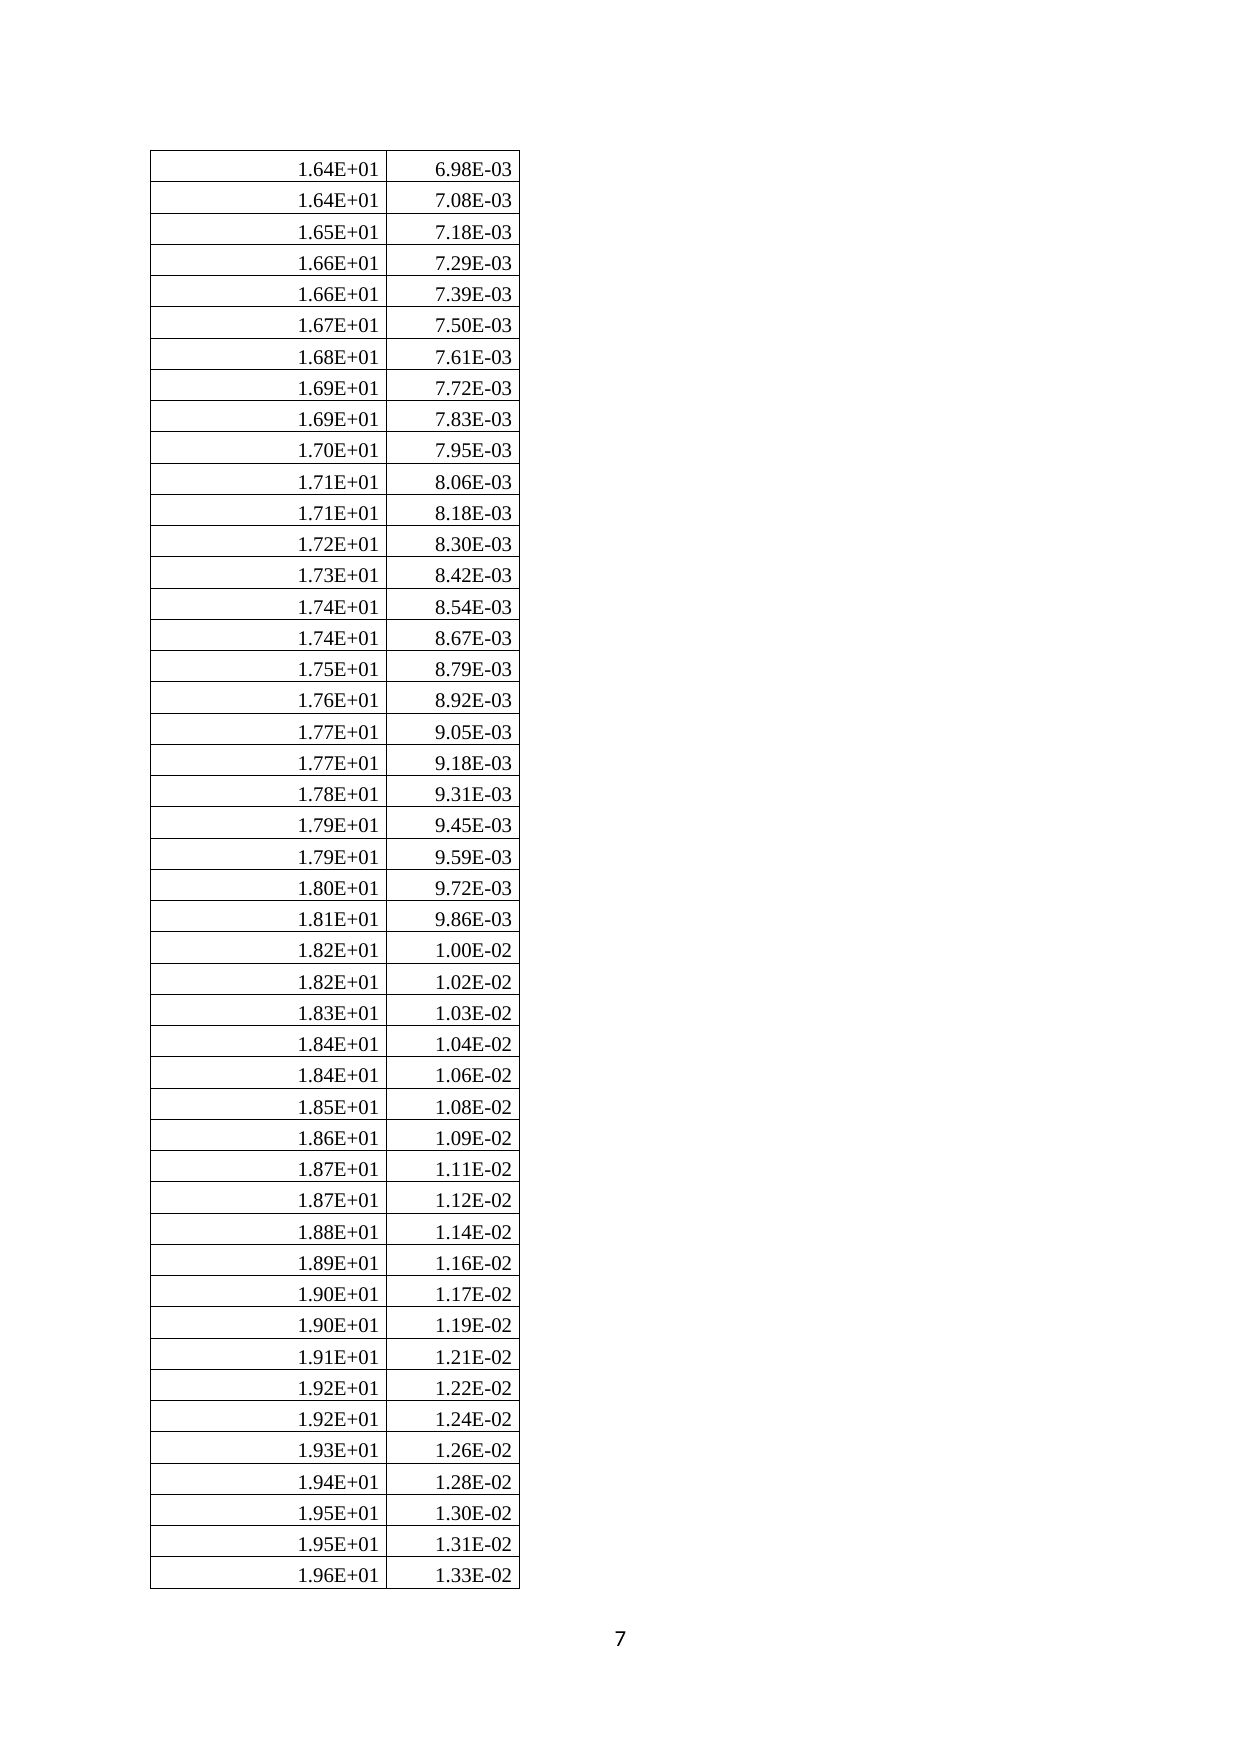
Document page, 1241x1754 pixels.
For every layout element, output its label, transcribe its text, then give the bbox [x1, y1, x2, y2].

table_cell 7.61E-03 [387, 339, 519, 369]
table_cell 1.00E-02 [387, 932, 519, 962]
table_cell 1.85E+01 [151, 1089, 386, 1119]
table_cell 9.05E-03 [387, 714, 519, 744]
table_cell 7.95E-03 [387, 432, 519, 462]
table_cell 1.31E-02 [387, 1526, 519, 1556]
table_cell 1.64E+01 [151, 182, 386, 212]
table_cell 1.84E+01 [151, 1057, 386, 1087]
table_cell 8.54E-03 [387, 589, 519, 619]
table_cell 1.74E+01 [151, 589, 386, 619]
table_cell 1.26E-02 [387, 1432, 519, 1462]
table_cell 1.28E-02 [387, 1464, 519, 1494]
table_cell 1.93E+01 [151, 1432, 386, 1462]
table_cell 8.67E-03 [387, 620, 519, 650]
table_cell 1.77E+01 [151, 745, 386, 775]
table_cell 8.06E-03 [387, 464, 519, 494]
table_cell 1.69E+01 [151, 370, 386, 400]
table_cell 8.42E-03 [387, 557, 519, 587]
table_cell 1.87E+01 [151, 1182, 386, 1212]
table_cell 1.19E-02 [387, 1307, 519, 1337]
table_cell 1.75E+01 [151, 651, 386, 681]
table_cell 1.92E+01 [151, 1370, 386, 1400]
table_cell 1.81E+01 [151, 901, 386, 931]
table_cell 1.67E+01 [151, 307, 386, 337]
table_cell 1.16E-02 [387, 1245, 519, 1275]
table_cell 1.84E+01 [151, 1026, 386, 1056]
table_cell 1.14E-02 [387, 1214, 519, 1244]
table_cell 8.30E-03 [387, 526, 519, 556]
table_cell 1.87E+01 [151, 1151, 386, 1181]
table_cell 1.80E+01 [151, 870, 386, 900]
table_cell 1.09E-02 [387, 1120, 519, 1150]
table_cell 9.31E-03 [387, 776, 519, 806]
table_cell 8.92E-03 [387, 682, 519, 712]
table_cell 1.88E+01 [151, 1214, 386, 1244]
table_cell 1.70E+01 [151, 432, 386, 462]
table_cell 1.64E+01 [151, 151, 386, 181]
table_cell 1.04E-02 [387, 1026, 519, 1056]
table_cell 1.08E-02 [387, 1089, 519, 1119]
table_cell 8.79E-03 [387, 651, 519, 681]
table_cell 1.92E+01 [151, 1401, 386, 1431]
table_cell 7.29E-03 [387, 245, 519, 275]
table_cell 1.89E+01 [151, 1245, 386, 1275]
table_cell 1.68E+01 [151, 339, 386, 369]
table_cell 7.72E-03 [387, 370, 519, 400]
table_cell 1.22E-02 [387, 1370, 519, 1400]
table_cell 1.02E-02 [387, 964, 519, 994]
table_cell 1.12E-02 [387, 1182, 519, 1212]
table_cell 1.73E+01 [151, 557, 386, 587]
table_cell 1.30E-02 [387, 1495, 519, 1525]
table_cell 7.08E-03 [387, 182, 519, 212]
table_cell 1.03E-02 [387, 995, 519, 1025]
table_cell 1.71E+01 [151, 464, 386, 494]
table_cell 1.95E+01 [151, 1526, 386, 1556]
table_cell 1.17E-02 [387, 1276, 519, 1306]
table_cell 1.76E+01 [151, 682, 386, 712]
table_cell 1.90E+01 [151, 1307, 386, 1337]
table_cell 1.83E+01 [151, 995, 386, 1025]
table_cell 1.66E+01 [151, 245, 386, 275]
table_cell 1.86E+01 [151, 1120, 386, 1150]
table_cell 7.83E-03 [387, 401, 519, 431]
table_cell 7.39E-03 [387, 276, 519, 306]
table_cell 1.11E-02 [387, 1151, 519, 1181]
table_cell 1.79E+01 [151, 839, 386, 869]
table_cell 8.18E-03 [387, 495, 519, 525]
table_cell 9.18E-03 [387, 745, 519, 775]
table_cell 1.74E+01 [151, 620, 386, 650]
table_cell 1.79E+01 [151, 807, 386, 837]
table_cell 1.96E+01 [151, 1557, 386, 1587]
table_cell 1.82E+01 [151, 964, 386, 994]
table_cell 1.90E+01 [151, 1276, 386, 1306]
table_cell 9.59E-03 [387, 839, 519, 869]
table_cell 1.78E+01 [151, 776, 386, 806]
table_cell 7.50E-03 [387, 307, 519, 337]
table_cell 1.65E+01 [151, 214, 386, 244]
table_cell 1.06E-02 [387, 1057, 519, 1087]
table_cell 1.77E+01 [151, 714, 386, 744]
table_cell 7.18E-03 [387, 214, 519, 244]
table_cell 1.24E-02 [387, 1401, 519, 1431]
table_cell 1.72E+01 [151, 526, 386, 556]
table_cell 1.71E+01 [151, 495, 386, 525]
table_cell 1.94E+01 [151, 1464, 386, 1494]
table_cell 1.33E-02 [387, 1557, 519, 1587]
table_cell 9.45E-03 [387, 807, 519, 837]
table_cell 1.69E+01 [151, 401, 386, 431]
table_cell 1.91E+01 [151, 1339, 386, 1369]
table_cell 9.72E-03 [387, 870, 519, 900]
table_cell 1.66E+01 [151, 276, 386, 306]
table_cell 1.21E-02 [387, 1339, 519, 1369]
table_cell 1.82E+01 [151, 932, 386, 962]
table_cell 1.95E+01 [151, 1495, 386, 1525]
table_cell 9.86E-03 [387, 901, 519, 931]
table_cell 6.98E-03 [387, 151, 519, 181]
